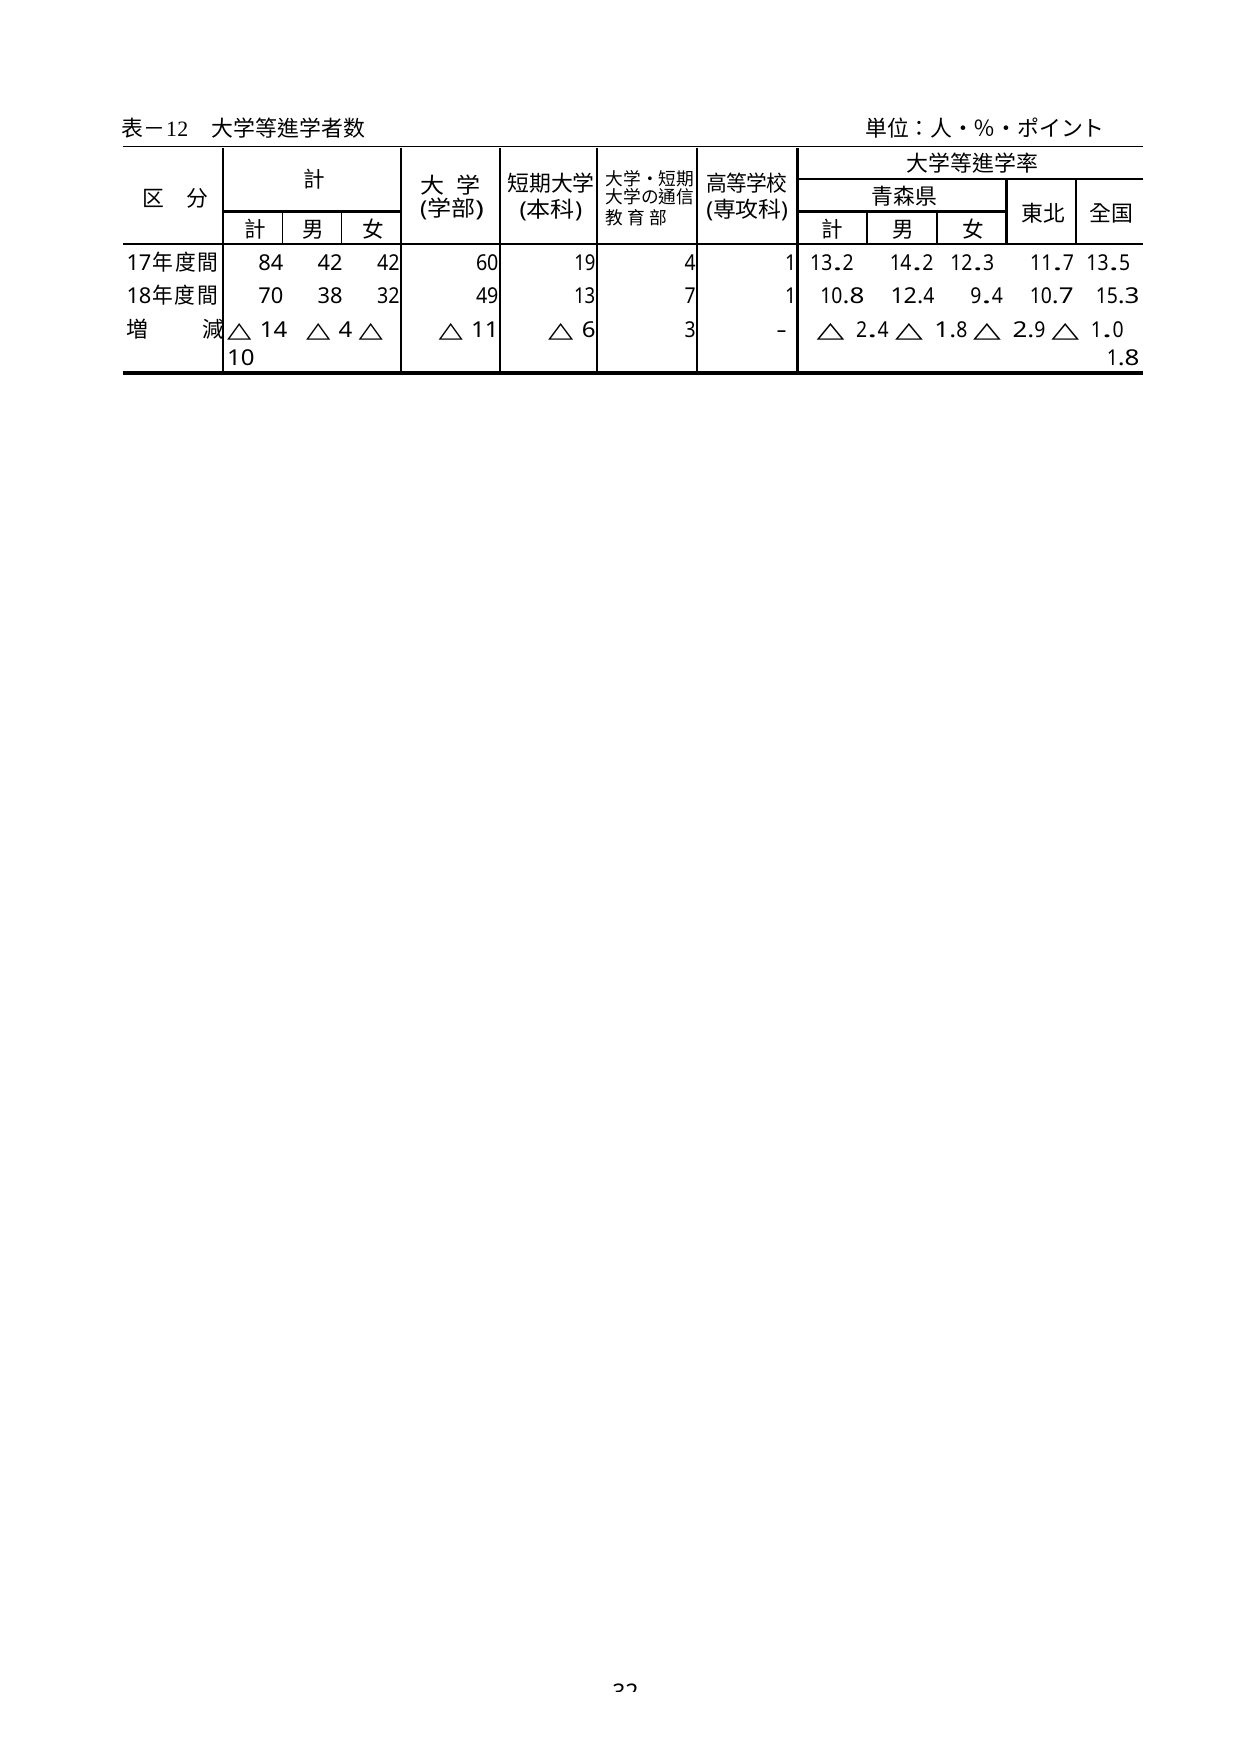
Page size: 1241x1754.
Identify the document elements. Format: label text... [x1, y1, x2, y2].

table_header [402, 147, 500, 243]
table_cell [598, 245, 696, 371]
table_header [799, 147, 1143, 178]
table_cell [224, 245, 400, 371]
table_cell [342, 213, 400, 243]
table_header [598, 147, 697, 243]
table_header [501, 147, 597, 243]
text 表－12 大学等進学者数 単位：人・％・ポイント [122, 112, 1240, 142]
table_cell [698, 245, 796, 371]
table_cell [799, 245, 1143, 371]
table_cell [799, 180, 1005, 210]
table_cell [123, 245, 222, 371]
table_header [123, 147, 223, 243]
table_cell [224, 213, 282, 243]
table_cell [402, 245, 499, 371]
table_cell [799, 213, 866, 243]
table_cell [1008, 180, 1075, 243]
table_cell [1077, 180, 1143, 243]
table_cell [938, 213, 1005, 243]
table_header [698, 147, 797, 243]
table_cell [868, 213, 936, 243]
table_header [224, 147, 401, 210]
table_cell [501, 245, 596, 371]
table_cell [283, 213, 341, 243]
